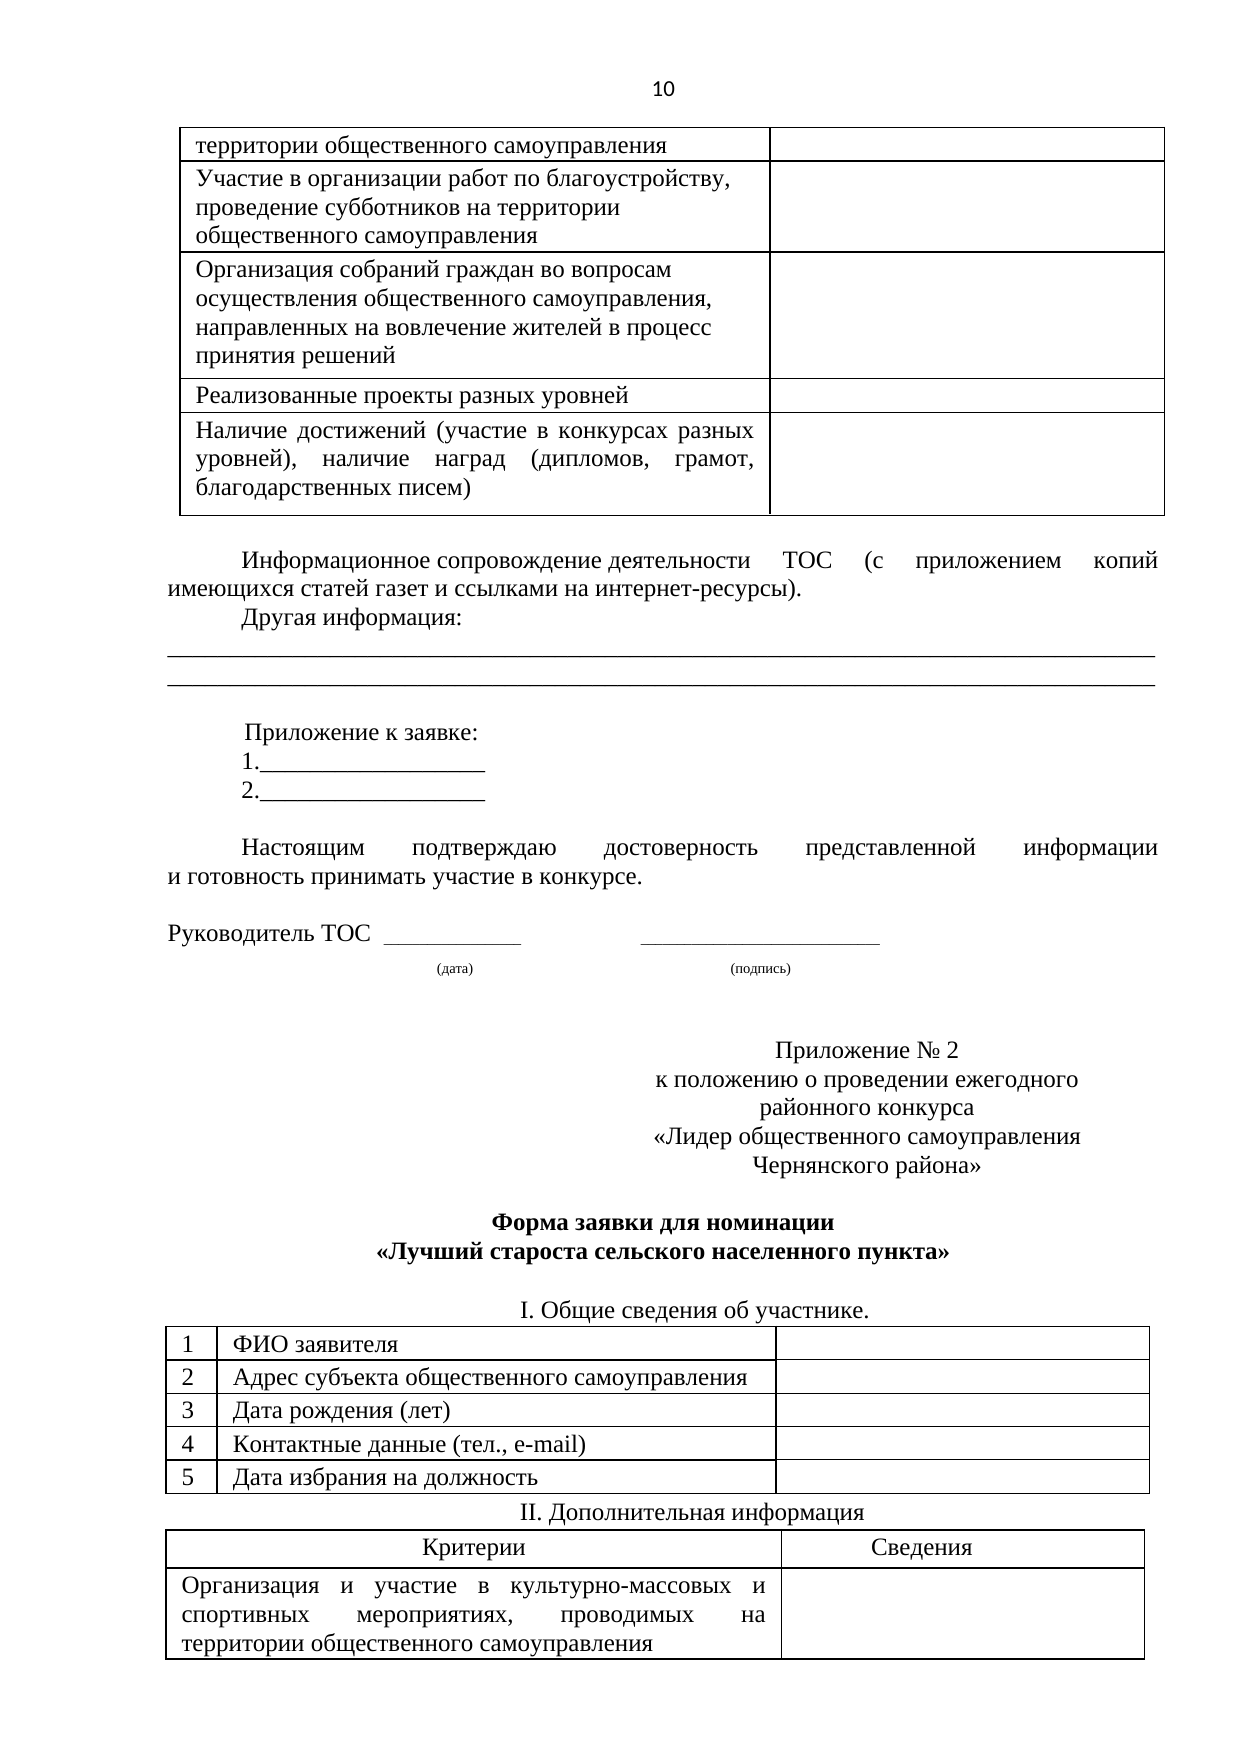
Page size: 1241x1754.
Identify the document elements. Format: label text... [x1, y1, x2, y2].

table_cell [777, 1427, 1149, 1459]
text Настоящим подтверждаю достоверность представленной информации и готовность принимать участие в конкурсе. [167, 832, 1159, 918]
table_cell Дата избрания на должность [218, 1461, 775, 1493]
table_cell ФИО заявителя [218, 1327, 775, 1359]
table_cell Реализованные проекты разных уровней [181, 379, 769, 412]
table_cell Участие в организации работ по благоустройству, проведение субботников на территории общественного самоуправления [181, 162, 769, 251]
table_cell [771, 253, 1164, 377]
text ______________________________________________________________________________________________________________________________________________________________ [167, 631, 1159, 688]
table_cell [771, 162, 1164, 251]
table_cell [777, 1394, 1149, 1426]
table_cell [771, 379, 1164, 412]
table_cell [777, 1360, 1149, 1392]
table_cell II. Дополнительная информация [166, 1494, 1144, 1529]
table_header Приложение № 2 к положению о проведении ежегодного районного конкурса «Лидер общественного самоуправления Чернянского района» [581, 1035, 1153, 1179]
table_cell Дата рождения (лет) [218, 1394, 775, 1426]
table_cell 1 [167, 1327, 216, 1359]
table_cell [1144, 1494, 1149, 1529]
table_cell Организация и участие в культурно-массовых и спортивных мероприятиях, проводимых на территории общественного самоуправления [167, 1569, 781, 1658]
text Руководитель ТОС ___________________ _________________________________ [167, 918, 1159, 947]
text «Лучший староста сельского населенного пункта» [167, 1236, 1159, 1265]
table_cell [771, 128, 1164, 160]
text 1.__________________ [167, 746, 1159, 775]
table_cell 4 [167, 1427, 216, 1459]
text 2.__________________ [241, 775, 1159, 832]
table_header I. Общие сведения об участнике. [166, 1294, 1149, 1326]
text Форма заявки для номинации [167, 1207, 1159, 1236]
text Приложение к заявке: [167, 717, 1159, 746]
table_cell Сведения [782, 1531, 1144, 1567]
table_cell 3 [167, 1394, 216, 1426]
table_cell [181, 128, 769, 160]
text (дата) (подпись) [167, 948, 1159, 976]
table_cell [782, 1569, 1144, 1658]
table_cell Адрес субъекта общественного самоуправления [218, 1361, 775, 1392]
text Информационное сопровождение деятельности ТОС (с приложением копий имеющихся статей газет и ссылками на интернет-ресурсы). [167, 545, 1159, 602]
text Другая информация: [167, 602, 1159, 631]
table_cell [1145, 1567, 1149, 1658]
table_cell [777, 1327, 1149, 1359]
table_cell [777, 1460, 1149, 1493]
table_cell [771, 413, 1164, 514]
table_cell Организация собраний граждан во вопросам осуществления общественного самоуправления, направленных на вовлечение жителей в процесс принятия решений [181, 253, 769, 377]
table_cell Критерии [167, 1531, 781, 1567]
table_cell Контактные данные (тел., e-mail) [218, 1427, 775, 1459]
table_cell 2 [167, 1361, 216, 1392]
table_cell [1145, 1529, 1149, 1567]
table_cell 5 [167, 1461, 216, 1493]
table_cell Наличие достижений (участие в конкурсах разных уровней), наличие наград (дипломов, грамот, благодарственных писем) [181, 413, 769, 514]
